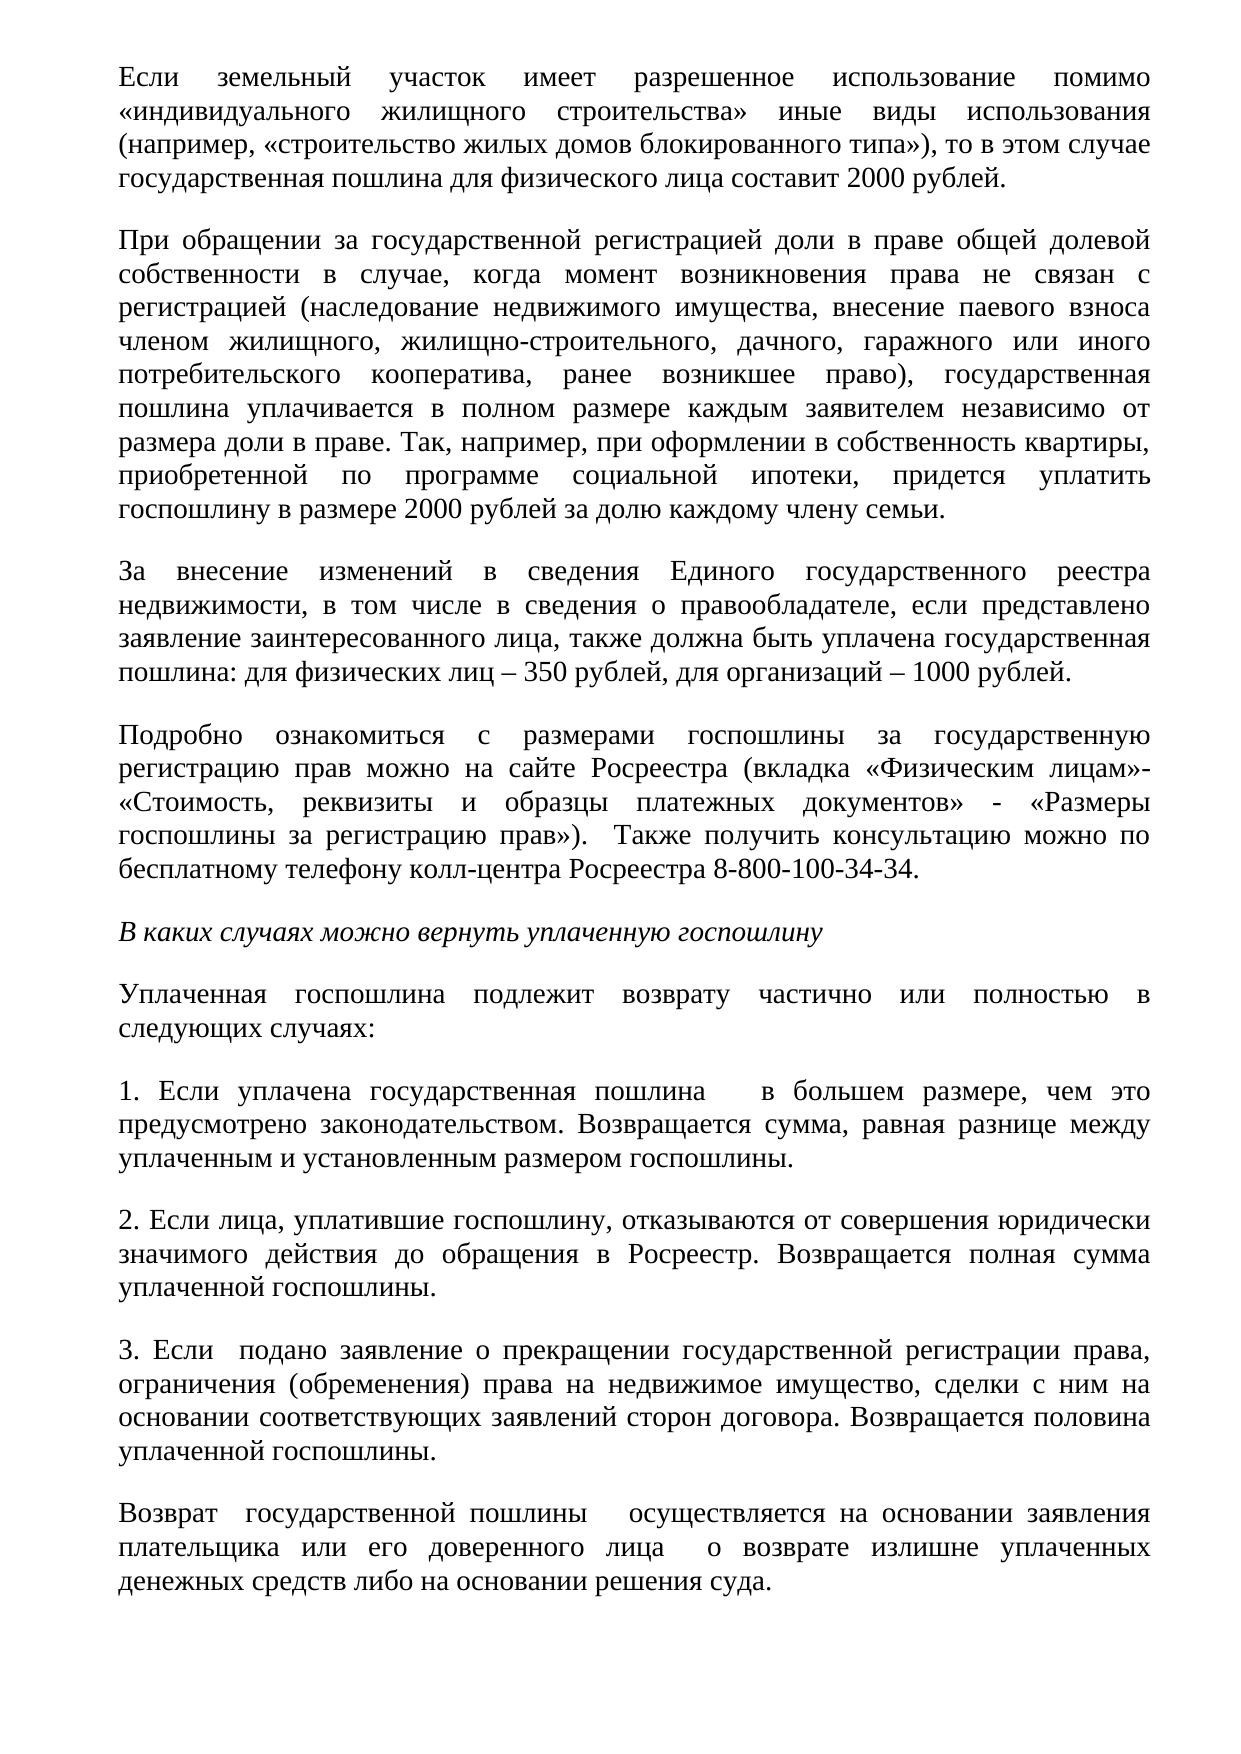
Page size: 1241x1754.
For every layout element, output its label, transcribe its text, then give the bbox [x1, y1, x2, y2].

text Если земельный участок имеет разрешенное использование помимо «индивидуального жилищного строительства» иные виды использования (например, «строительство жилых домов блокированного типа»), то в этом случае государственная пошлина для физического лица составит 2000 рублей. [118, 59, 1152, 193]
text В каких случаях можно вернуть уплаченную госпошлину [118, 914, 1152, 947]
text Возврат государственной пошлины осуществляется на основании заявления плательщика или его доверенного лица о возврате излишне уплаченных денежных средств либо на основании решения суда. [118, 1496, 1152, 1596]
text Подробно ознакомиться с размерами госпошлины за государственную регистрацию прав можно на сайте Росреестра (вкладка «Физическим лицам»- «Стоимость, реквизиты и образцы платежных документов» - «Размеры госпошлины за регистрацию прав»). Также получить консультацию можно по бесплатному телефону колл-центра Росреестра 8-800-100-34-34. [118, 717, 1152, 884]
text За внесение изменений в сведения Единого государственного реестра недвижимости, в том числе в сведения о правообладателе, если представлено заявление заинтересованного лица, также должна быть уплачена государственная пошлина: для физических лиц – 350 рублей, для организаций – 1000 рублей. [118, 553, 1152, 688]
text 3. Если подано заявление о прекращении государственной регистрации права, ограничения (обременения) права на недвижимое имущество, сделки с ним на основании соответствующих заявлений сторон договора. Возвращается половина уплаченной госпошлины. [118, 1332, 1152, 1466]
text 1. Если уплачена государственная пошлина в большем размере, чем это предусмотрено законодательством. Возвращается сумма, равная разнице между уплаченным и установленным размером госпошлины. [118, 1073, 1152, 1173]
text При обращении за государственной регистрацией доли в праве общей долевой собственности в случае, когда момент возникновения права не связан с регистрацией (наследование недвижимого имущества, внесение паевого взноса членом жилищного, жилищно-строительного, дачного, гаражного или иного потребительского кооператива, ранее возникшее право), государственная пошлина уплачивается в полном размере каждым заявителем независимо от размера доли в праве. Так, например, при оформлении в собственность квартиры, приобретенной по программе социальной ипотеки, придется уплатить госпошлину в размере 2000 рублей за долю каждому члену семьи. [118, 222, 1152, 524]
text Уплаченная госпошлина подлежит возврату частично или полностью в следующих случаях: [118, 976, 1152, 1043]
text 2. Если лица, уплатившие госпошлину, отказываются от совершения юридически значимого действия до обращения в Росреестр. Возвращается полная сумма уплаченной госпошлины. [118, 1202, 1152, 1303]
